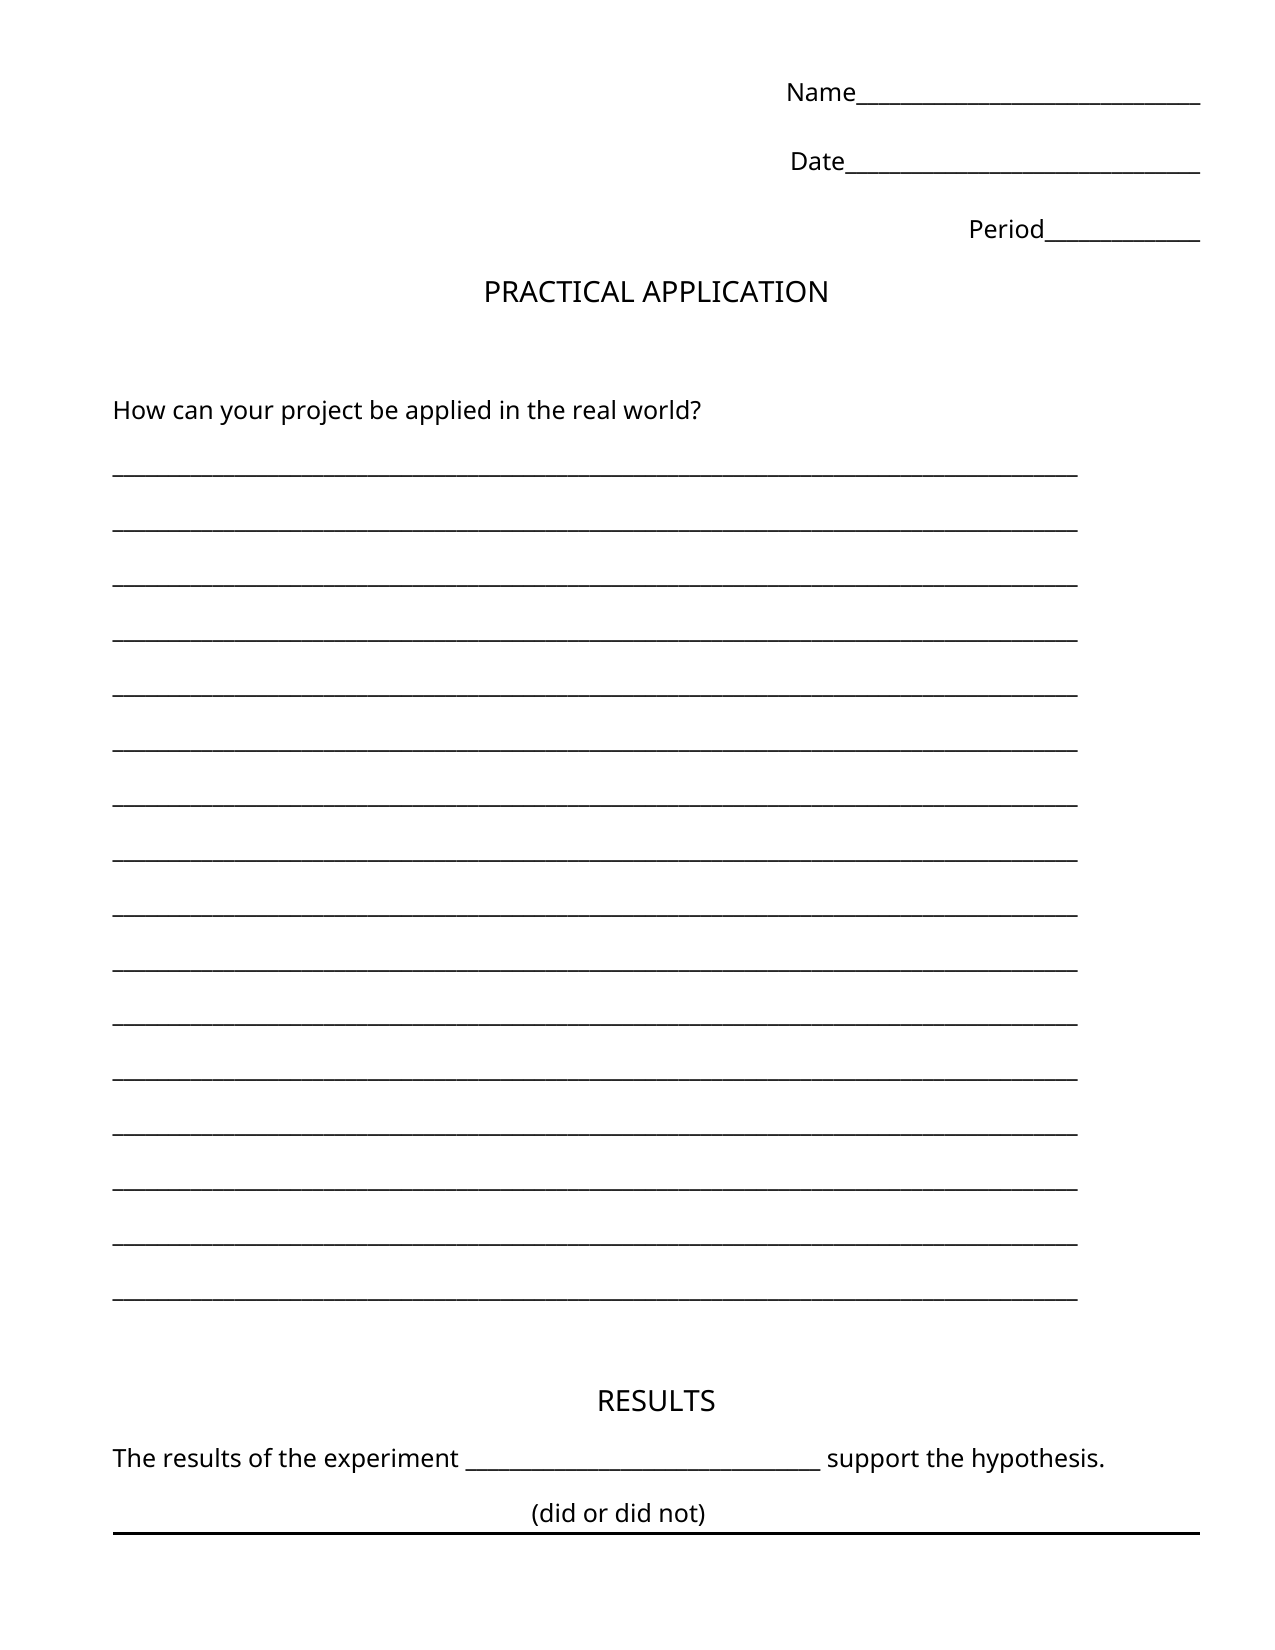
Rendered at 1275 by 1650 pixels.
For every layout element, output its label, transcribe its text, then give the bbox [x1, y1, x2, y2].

text _______________________________________________________________________________________ [112, 1051, 1200, 1085]
text PRACTICAL APPLICATION [112, 271, 1200, 311]
text _______________________________________________________________________________________ [112, 1106, 1200, 1140]
text _______________________________________________________________________________________ [112, 722, 1200, 756]
text _______________________________________________________________________________________ [112, 1271, 1200, 1305]
text _______________________________________________________________________________________ [112, 886, 1200, 920]
list Period______________ [150, 211, 1200, 245]
text _______________________________________________________________________________________ [112, 777, 1200, 811]
list Date________________________________ [150, 143, 1200, 177]
text (did or did not) [112, 1496, 1200, 1535]
text The results of the experiment ________________________________ support the hypothesis. [112, 1441, 1200, 1475]
text _______________________________________________________________________________________ [112, 1216, 1200, 1250]
text _______________________________________________________________________________________ [112, 941, 1200, 975]
text _______________________________________________________________________________________ [112, 612, 1200, 646]
text How can your project be applied in the real world? [112, 392, 1200, 426]
text _______________________________________________________________________________________ [112, 1161, 1200, 1195]
text _______________________________________________________________________________________ [112, 831, 1200, 866]
text _______________________________________________________________________________________ [112, 667, 1200, 701]
text RESULTS [112, 1380, 1200, 1420]
text _______________________________________________________________________________________ [112, 502, 1200, 536]
text _______________________________________________________________________________________ [112, 557, 1200, 591]
list Name_______________________________ [150, 75, 1200, 109]
text _______________________________________________________________________________________ [112, 447, 1200, 481]
text _______________________________________________________________________________________ [112, 996, 1200, 1030]
